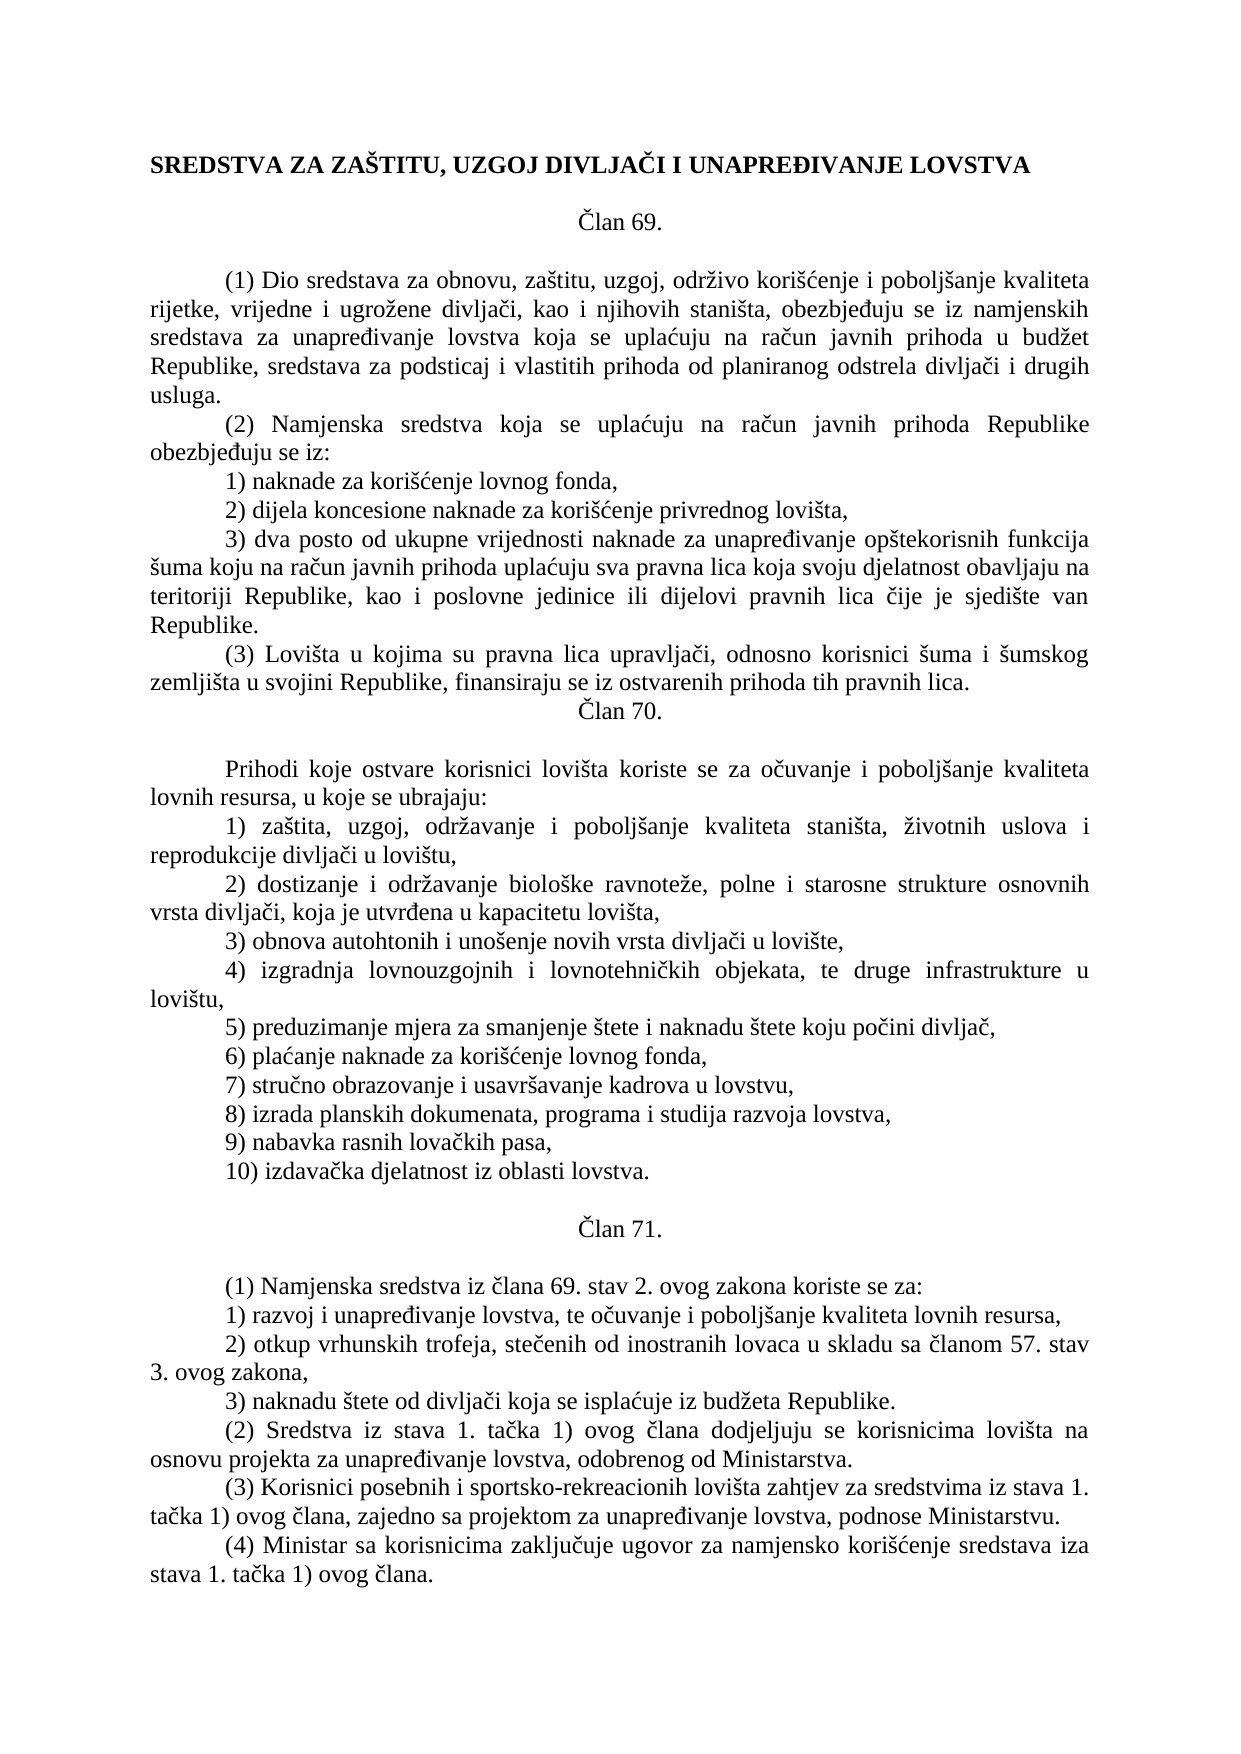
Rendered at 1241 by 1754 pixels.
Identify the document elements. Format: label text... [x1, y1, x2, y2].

text (3) Korisnici posebnih i sportsko-rekreacionih lovišta zahtjev za sredstvima iz stava 1. tačka 1) ovog člana, zajedno sa projektom za unapređivanje lovstva, podnose Ministarstvu. [150, 1472, 1090, 1530]
text 3) obnova autohtonih i unošenje novih vrsta divljači u lovište, [150, 926, 1090, 955]
text (2) Namjenska sredstva koja se uplaćuju na račun javnih prihoda Republike obezbjeđuju se iz: [150, 409, 1090, 466]
text 10) izdavačka djelatnost iz oblasti lovstva. [150, 1156, 1090, 1185]
text 1) naknade za korišćenje lovnog fonda, [150, 466, 1090, 495]
text 8) izrada planskih dokumenata, programa i studija razvoja lovstva, [150, 1099, 1090, 1127]
text 6) plaćanje naknade za korišćenje lovnog fonda, [150, 1041, 1090, 1070]
text 4) izgradnja lovnouzgojnih i lovnotehničkih objekata, te druge infrastrukture u lovištu, [150, 955, 1090, 1012]
text Prihodi koje ostvare korisnici lovišta koriste se za očuvanje i poboljšanje kvaliteta lovnih resursa, u koje se ubrajaju: [150, 754, 1090, 811]
text (2) Sredstva iz stava 1. tačka 1) ovog člana dodjeljuju se korisnicima lovišta na osnovu projekta za unapređivanje lovstva, odobrenog od Ministarstva. [150, 1415, 1090, 1472]
text 3) naknadu štete od divljači koja se isplaćuje iz budžeta Republike. [150, 1386, 1090, 1415]
text (1) Namjenska sredstva iz člana 69. stav 2. ovog zakona koriste se za: [150, 1271, 1090, 1300]
text Član 69. [150, 207, 1090, 236]
text 2) otkup vrhunskih trofeja, stečenih od inostranih lovaca u skladu sa članom 57. stav 3. ovog zakona, [150, 1329, 1090, 1386]
text (1) Dio sredstava za obnovu, zaštitu, uzgoj, održivo korišćenje i poboljšanje kvaliteta rijetke, vrijedne i ugrožene divljači, kao i njihovih staništa, obezbjeđuju se iz namjenskih sredstava za unapređivanje lovstva koja se uplaćuju na račun javnih prihoda u budžet Republike, sredstava za podsticaj i vlastitih prihoda od planiranog odstrela divljači i drugih usluga. [150, 265, 1090, 409]
text 1) zaštita, uzgoj, održavanje i poboljšanje kvaliteta staništa, životnih uslova i reprodukcije divljači u lovištu, [150, 811, 1090, 869]
text 2) dostizanje i održavanje biološke ravnoteže, polne i starosne strukture osnovnih vrsta divljači, koja je utvrđena u kapacitetu lovišta, [150, 869, 1090, 926]
text (4) Ministar sa korisnicima zaključuje ugovor za namjensko korišćenje sredstava iza stava 1. tačka 1) ovog člana. [150, 1530, 1090, 1587]
text Član 70. [150, 696, 1090, 725]
text Član 71. [150, 1214, 1090, 1242]
text 3) dva posto od ukupne vrijednosti naknade za unapređivanje opštekorisnih funkcija šuma koju na račun javnih prihoda uplaćuju sva pravna lica koja svoju djelatnost obavljaju na teritoriji Republike, kao i poslovne jedinice ili dijelovi pravnih lica čije je sjedište van Republike. [150, 524, 1090, 639]
text 7) stručno obrazovanje i usavršavanje kadrova u lovstvu, [150, 1070, 1090, 1099]
text 9) nabavka rasnih lovačkih pasa, [150, 1127, 1090, 1156]
text (3) Lovišta u kojima su pravna lica upravljači, odnosno korisnici šuma i šumskog zemljišta u svojini Republike, finansiraju se iz ostvarenih prihoda tih pravnih lica. [150, 639, 1090, 696]
text 5) preduzimanje mjera za smanjenje štete i naknadu štete koju počini divljač, [150, 1012, 1090, 1041]
text 2) dijela koncesione naknade za korišćenje privrednog lovišta, [150, 495, 1090, 524]
text SREDSTVA ZA ZAŠTITU, UZGOJ DIVLJAČI I UNAPREĐIVANJE LOVSTVA [150, 150, 1090, 179]
text 1) razvoj i unapređivanje lovstva, te očuvanje i poboljšanje kvaliteta lovnih resursa, [150, 1300, 1090, 1329]
